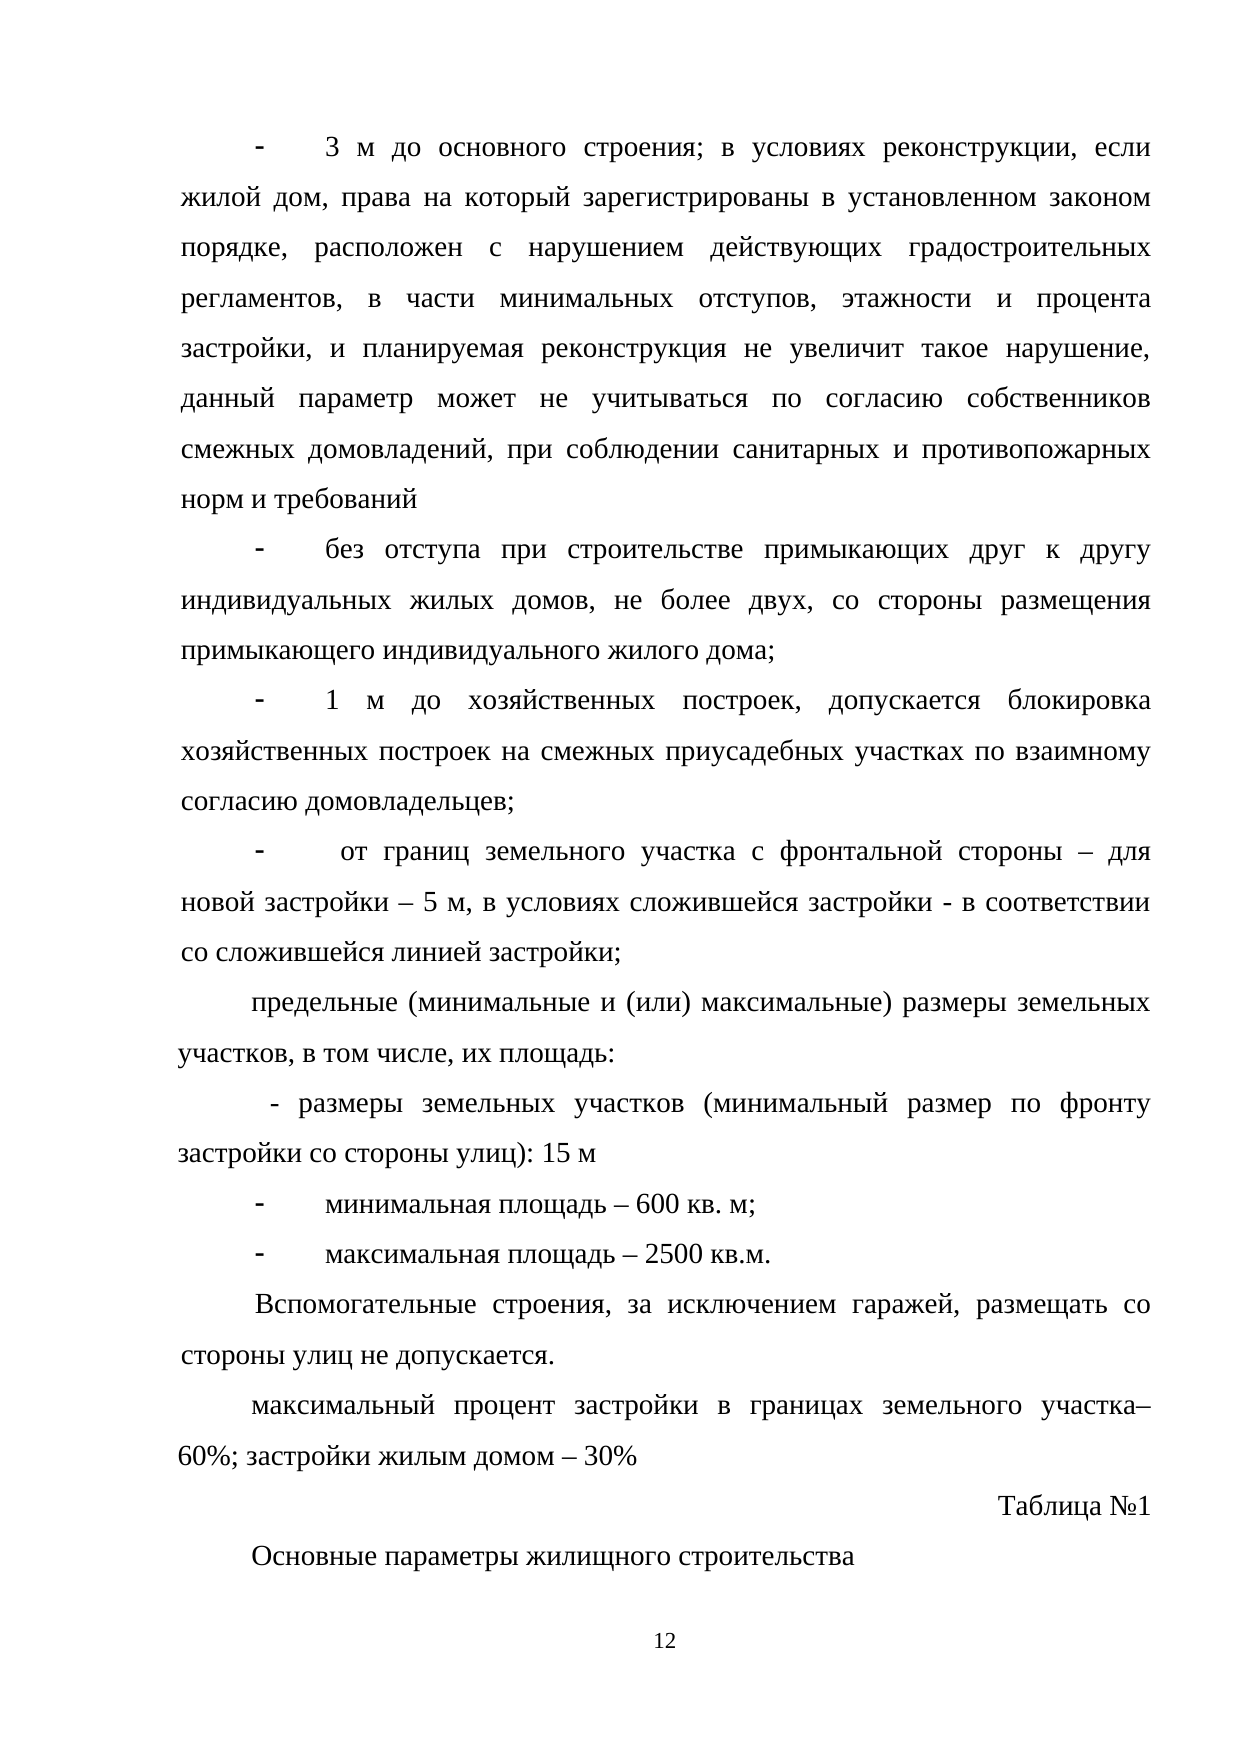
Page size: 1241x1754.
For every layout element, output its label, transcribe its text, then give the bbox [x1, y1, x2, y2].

text максимальный процент застройки в границах земельного участка– 60%; застройки жилым домом – 30% [177, 1387, 1152, 1471]
text Таблица №1 [177, 1488, 1152, 1521]
list без отступа при строительстве примыкающих друг к другу индивидуальных жилых домов, не более двух, со стороны размещения примыкающего индивидуального жилого дома; [181, 531, 1152, 666]
list максимальная площадь – 2500 кв.м. [181, 1236, 1152, 1270]
list 1 м до хозяйственных построек, допускается блокировка хозяйственных построек на смежных приусадебных участках по взаимному согласию домовладельцев; [181, 682, 1152, 817]
list 3 м до основного строения; в условиях реконструкции, если жилой дом, права на который зарегистрированы в установленном законом порядке, расположен с нарушением действующих градостроительных регламентов, в части минимальных отступов, этажности и процента застройки, и планируемая реконструкция не увеличит такое нарушение, данный параметр может не учитываться по согласию собственников смежных домовладений, при соблюдении санитарных и противопожарных норм и требований [181, 129, 1152, 515]
text Основные параметры жилищного строительства [177, 1538, 1152, 1572]
text Вспомогательные строения, за исключением гаражей, размещать со стороны улиц не допускается. [181, 1287, 1152, 1371]
list минимальная площадь – 600 кв. м; [181, 1186, 1152, 1219]
text - размеры земельных участков (минимальный размер по фронту застройки со стороны улиц): 15 м [177, 1085, 1152, 1169]
text предельные (минимальные и (или) максимальные) размеры земельных участков, в том числе, их площадь: [177, 984, 1152, 1068]
list от границ земельного участка с фронтальной стороны – для новой застройки – 5 м, в условиях сложившейся застройки - в соответствии со сложившейся линией застройки; [181, 833, 1152, 968]
